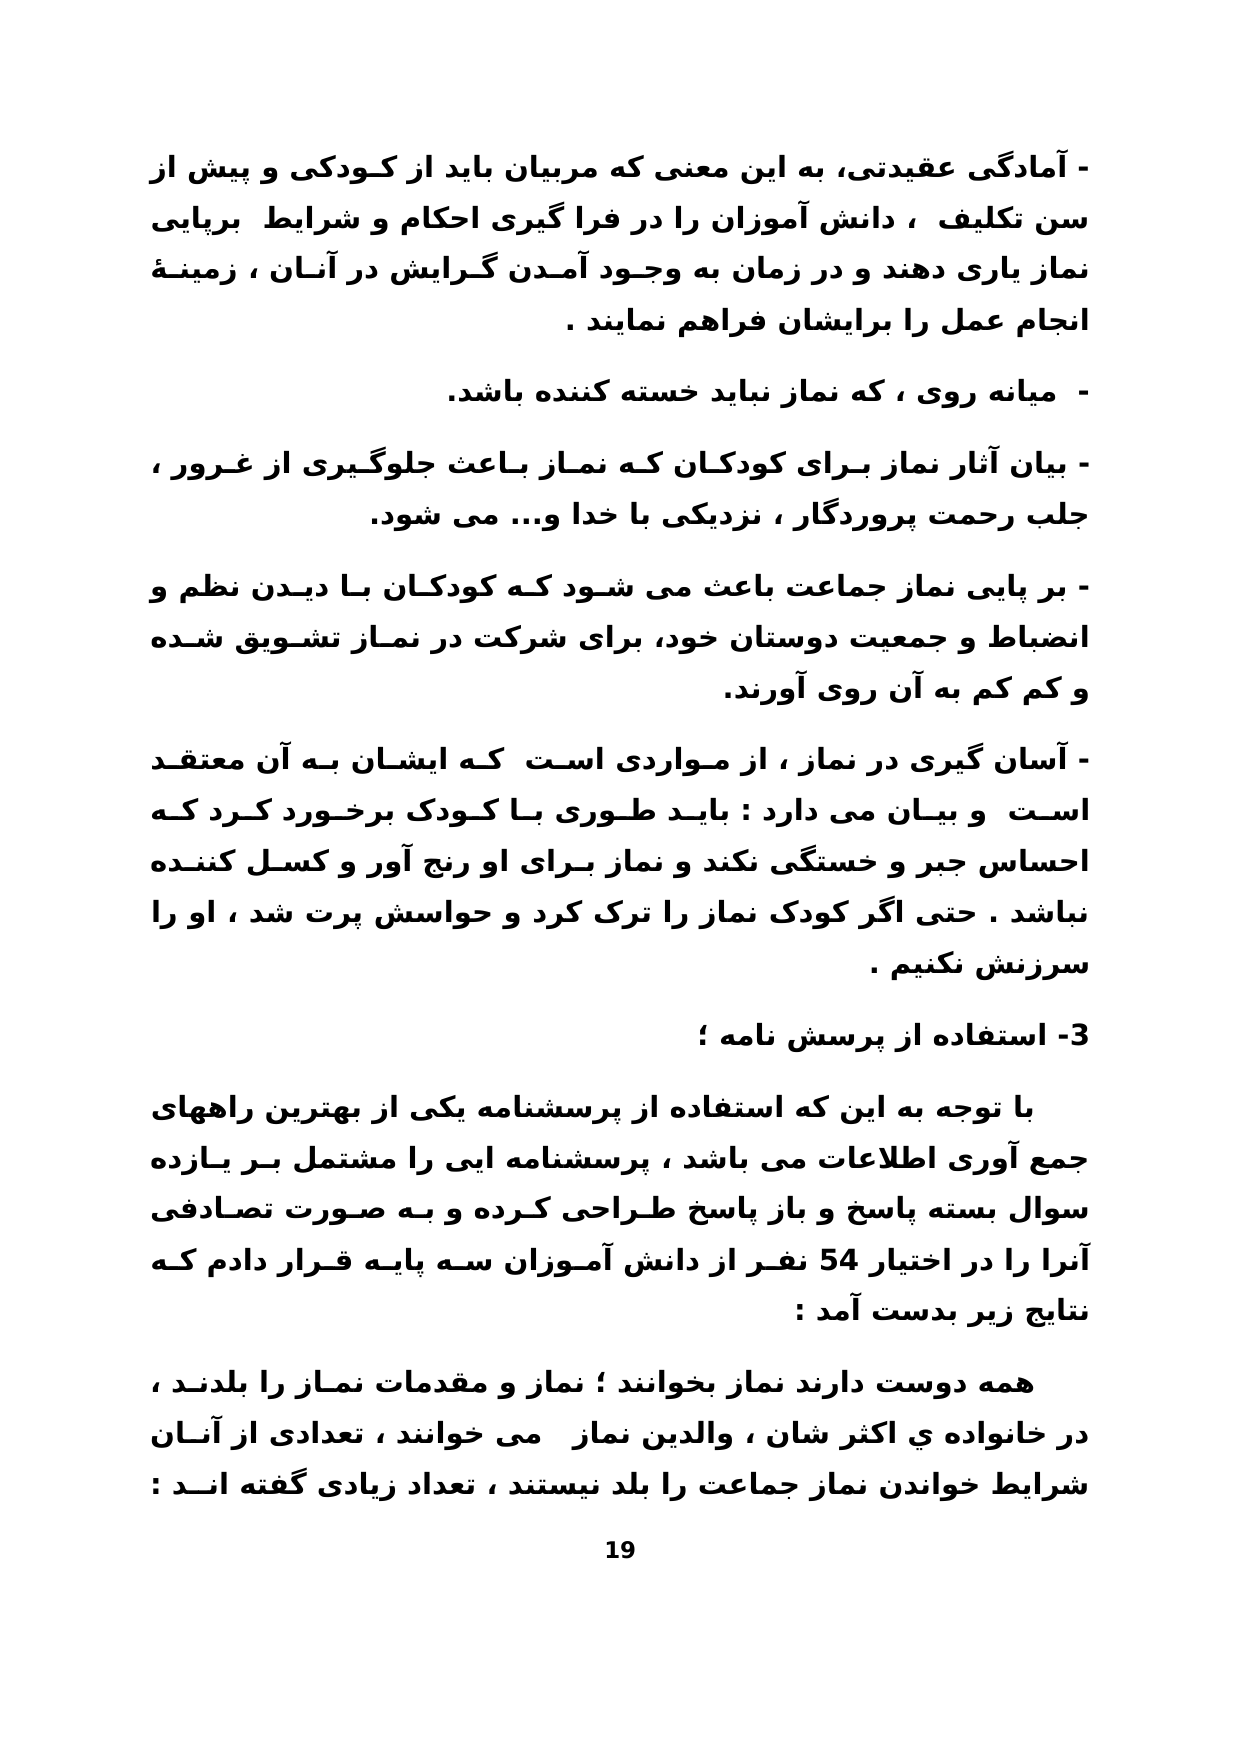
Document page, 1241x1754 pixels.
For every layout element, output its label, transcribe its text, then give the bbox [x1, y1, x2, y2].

text 3- استفاده از پرسش نامه ؛ [150, 1018, 1090, 1052]
text با توجه به این که استفاده از پرسشنامه یکی از بهترین راههای جمع آوری اطلاعات می باشد ، پرسشنامه ایی را مشتمل بر یازده سوال بسته پاسخ و باز پاسخ طراحی کرده و به صورت تصادفی آنرا را در اختیار 54 نفر از دانش آموزان سه پایه قرار دادم که نتایج زیر بدست آمد : [150, 1090, 1090, 1328]
text - بیان آثار نماز برای کودکان که نماز باعث جلوگیری از غرور ، جلب رحمت پروردگار ، نزدیکی با خدا و... می شود. [150, 446, 1090, 531]
text - میانه روی ، که نماز نباید خسته کننده باشد. [150, 374, 1090, 408]
text - آسان گیری در نماز ، از مواردی است که ایشان به آن معتقد است و بیان می دارد : باید طوری با کودک برخورد کرد که احساس جبر و خستگی نکند و نماز برای او رنج آور و کسل کننده نباشد . حتی اگر کودک نماز را ترک کرد و حواسش پرت شد ، او را سرزنش نکنیم . [150, 743, 1090, 980]
text - آمادگی عقیدتی، به این معنی که مربیان باید از کودکی و پیش از سن تکلیف ، دانش آموزان را در فرا گیری احکام و شرایط برپایی نماز یاری دهند و در زمان به وجود آمدن گرایش در آنان ، زمینۀ انجام عمل را برایشان فراهم نمایند . [150, 150, 1090, 337]
text - بر پایی نماز جماعت باعث می شود که کودکان با دیدن نظم و انضباط و جمعیت دوستان خود، برای شرکت در نماز تشویق شده و کم کم به آن روی آورند. [150, 569, 1090, 705]
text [150, 1366, 1090, 1501]
